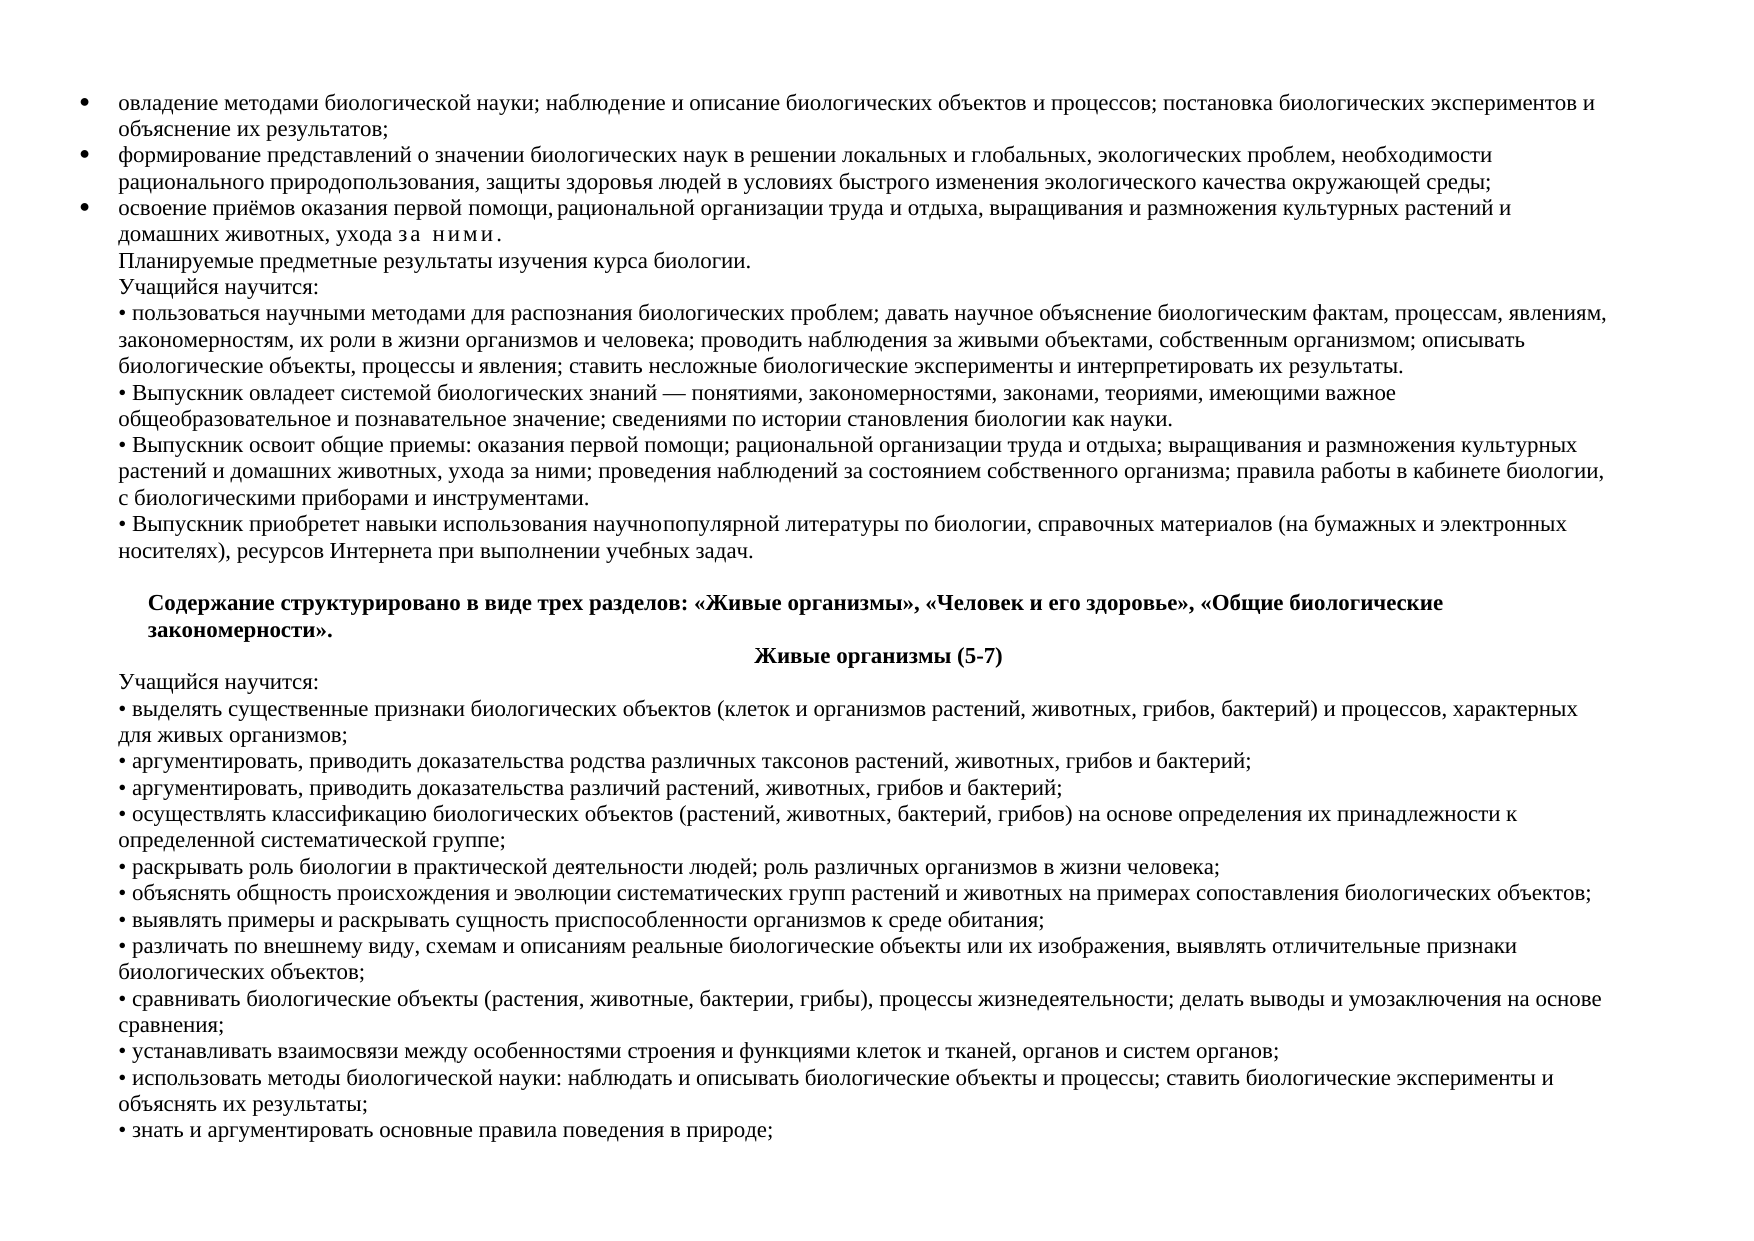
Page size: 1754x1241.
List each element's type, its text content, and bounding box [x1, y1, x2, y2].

text • аргументировать, приводить доказательства родства различных таксонов растений, животных, грибов и бактерий; [118, 747, 1609, 774]
list овладение методами биологической науки; наблюдение и описание биологических объектов и процессов; постановка биологических экспериментов и объяснение их результатов; [81, 89, 1609, 141]
text • сравнивать биологические объекты (растения, животные, бактерии, грибы), процессы жизнедеятельности; делать выводы и умозаключения на основе сравнения; [118, 985, 1609, 1037]
list формирование представлений о значении биологических наук в решении локальных и глобальных, экологических проблем, необходимости рационального природопользования, защиты здоровья людей в условиях быстрого изменения экологического качества окружающей среды; [81, 141, 1609, 194]
text Учащийся научится: [118, 273, 1609, 299]
text • раскрывать роль биологии в практической деятельности людей; роль различных организмов в жизни человека; [118, 853, 1609, 879]
text Живые организмы (5-7) [148, 642, 1609, 668]
text • использовать методы биологической науки: наблюдать и описывать биологические объекты и процессы; ставить биологические эксперименты и объяснять их результаты; [118, 1064, 1609, 1116]
text • выявлять примеры и раскрывать сущность приспособленности организмов к среде обитания; [118, 906, 1609, 932]
text Учащийся научится: [118, 668, 1609, 695]
text • знать и аргументировать основные правила поведения в природе; [118, 1116, 1609, 1143]
text • устанавливать взаимосвязи между особенностями строения и функциями клеток и тканей, органов и систем органов; [118, 1037, 1609, 1064]
text • различать по внешнему виду, схемам и описаниям реальные биологические объекты или их изображения, выявлять отличительные признаки биологических объектов; [118, 932, 1609, 985]
text • Выпускник овладеет системой биологических знаний — понятиями, закономерностями, законами, теориями, имеющими важное общеобразовательное и познавательное значение; сведениями по истории становления биологии как науки. [118, 378, 1609, 431]
text • Выпускник освоит общие приемы: оказания первой помощи; рациональной организации труда и отдыха; выращивания и размножения культурных растений и домашних животных, ухода за ними; проведения наблюдений за состоянием собственного организма; правила работы в кабинете биологии, с биологическими приборами и инструментами. [118, 431, 1609, 510]
text • выделять существенные признаки биологических объектов (клеток и организмов растений, животных, грибов, бактерий) и процессов, характерных для живых организмов; [118, 695, 1609, 747]
list освоение приёмов оказания первой помощи, рациональной организации труда и отдыха, выращивания и размножения культурных растений и домашних животных, ухода за ними. [502, 194, 1609, 247]
text • объяснять общность происхождения и эволюции систематических групп растений и животных на примерах сопоставления биологических объектов; [118, 879, 1609, 906]
text Планируемые предметные результаты изучения курса биологии. [118, 247, 1609, 273]
text • аргументировать, приводить доказательства различий растений, животных, грибов и бактерий; [118, 774, 1609, 800]
text • Выпускник приобретет навыки использования научно­популярной литературы по биологии, справочных материалов (на бумажных и электронных носителях), ресурсов Интернета при выполнении учебных задач. [118, 510, 1609, 563]
text Содержание структурировано в виде трех разделов: «Живые организмы», «Человек и его здоровье», «Общие биологические закономерности». [148, 589, 1609, 642]
text • осуществлять классификацию биологических объектов (растений, животных, бактерий, грибов) на основе определения их принадлежности к определенной систематической группе; [118, 800, 1609, 853]
text • пользоваться научными методами для распознания биологических проблем; давать научное объяснение биологическим фактам, процессам, явлениям, закономерностям, их роли в жизни организмов и человека; проводить наблюдения за живыми объектами, собственным организмом; описывать биологические объекты, процессы и явления; ставить несложные биологические эксперименты и интерпретировать их результаты. [118, 299, 1609, 378]
list освоение приёмов оказания первой помощи, рациональной организации труда и отдыха, выращивания и размножения культурных растений и домашних животных, ухода за ними. [81, 194, 463, 247]
